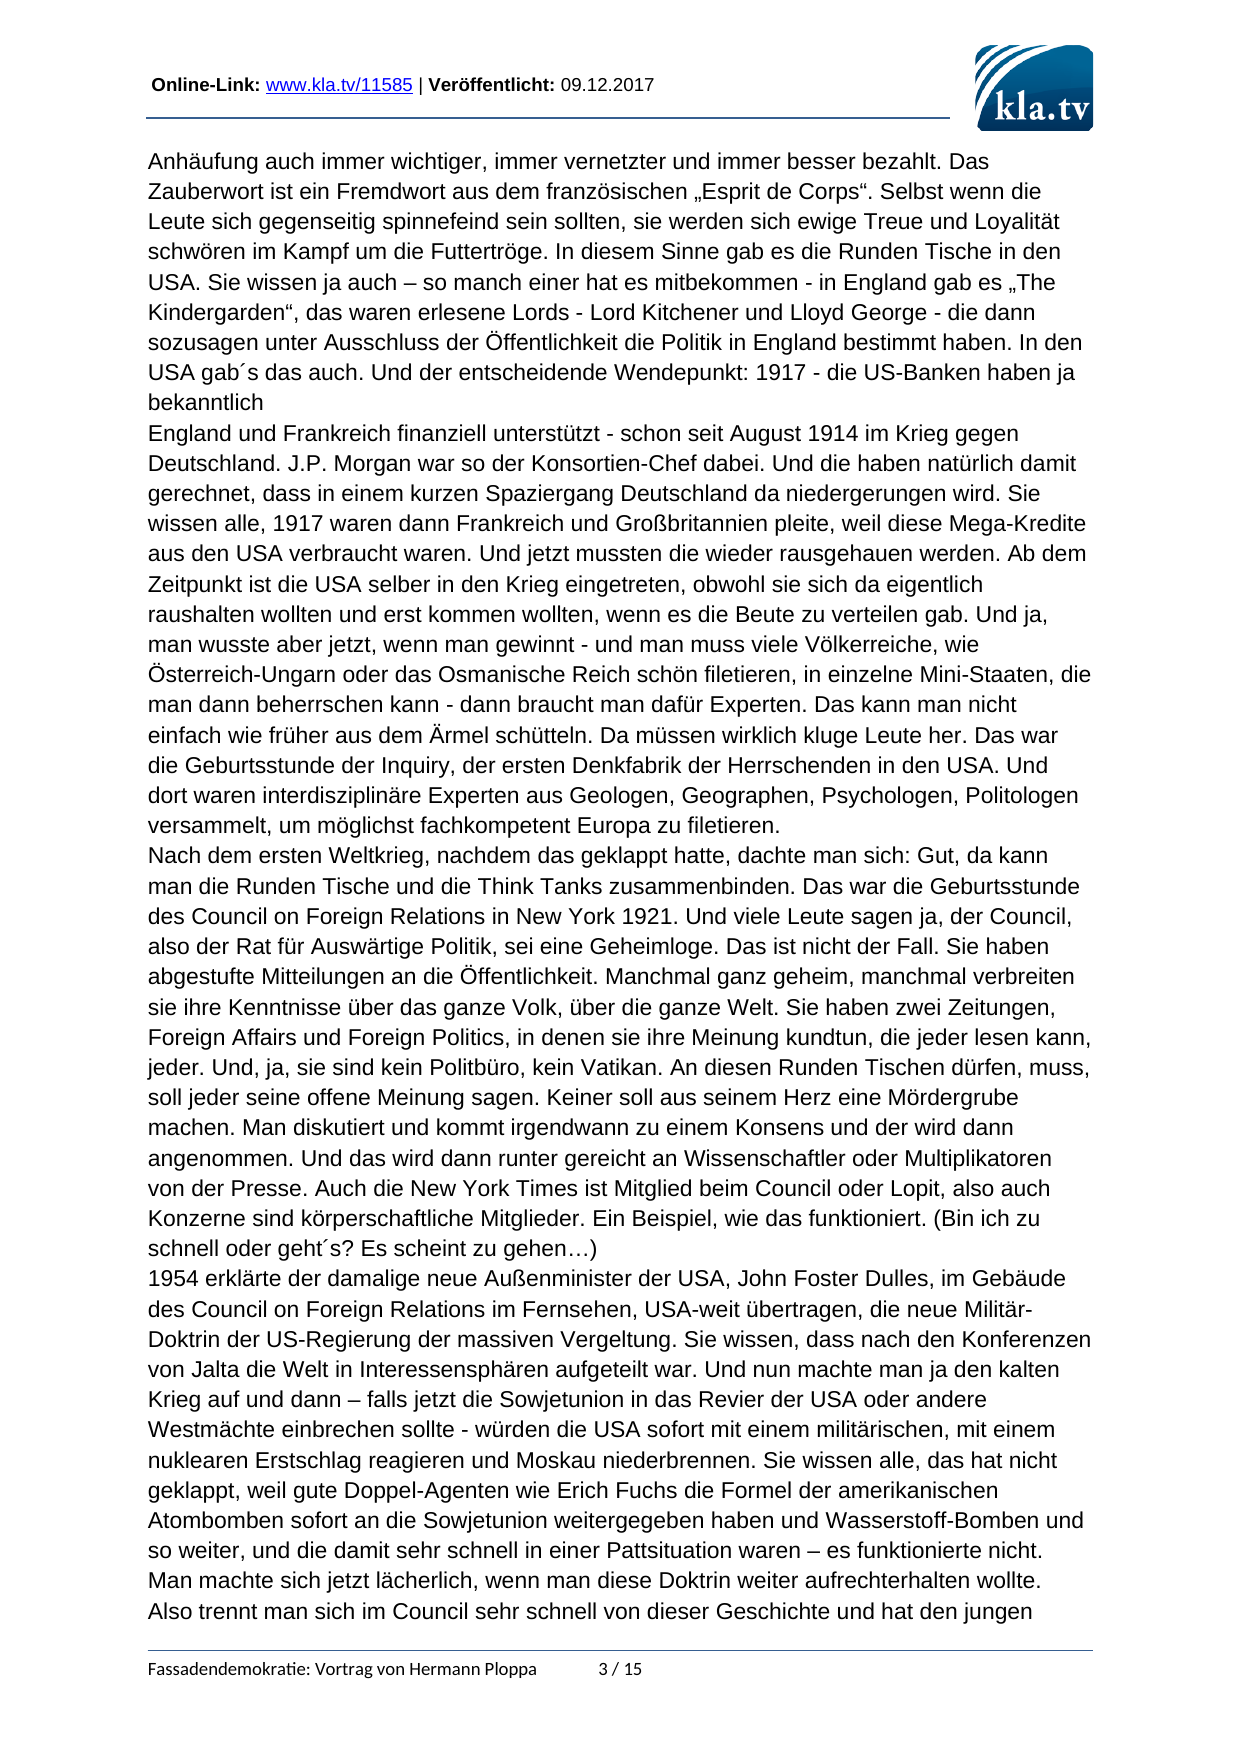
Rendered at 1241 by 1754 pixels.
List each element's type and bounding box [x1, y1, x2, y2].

text [148, 148, 1093, 1624]
